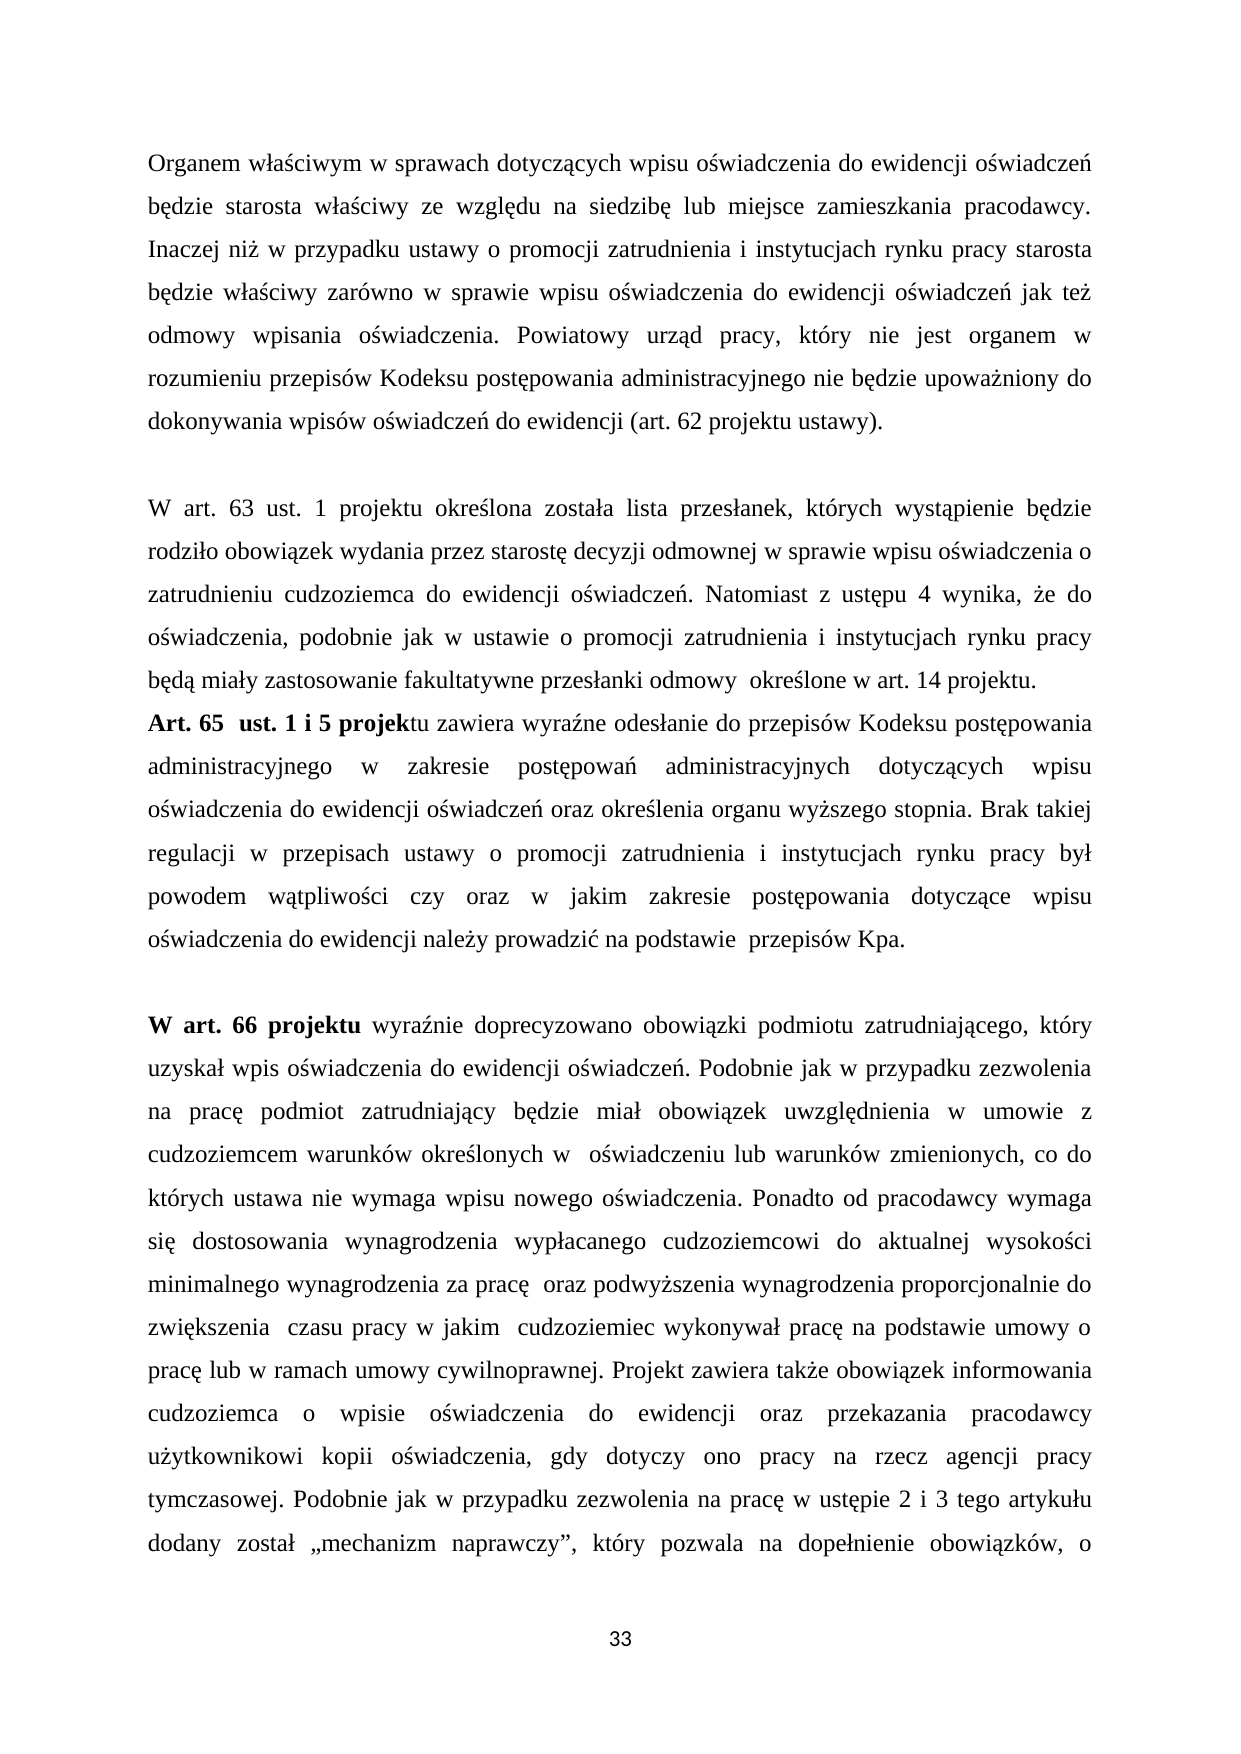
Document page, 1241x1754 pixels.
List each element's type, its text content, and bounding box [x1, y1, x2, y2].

text Art. 65 ust. 1 i 5 projektu zawiera wyraźne odesłanie do przepisów Kodeksu postępowania administracyjnego w zakresie postępowań administracyjnych dotyczących wpisu oświadczenia do ewidencji oświadczeń oraz określenia organu wyższego stopnia. Brak takiej regulacji w przepisach ustawy o promocji zatrudnienia i instytucjach rynku pracy był powodem wątpliwości czy oraz w jakim zakresie postępowania dotyczące wpisu oświadczenia do ewidencji należy prowadzić na podstawie przepisów Kpa. [148, 708, 1093, 953]
text W art. 63 ust. 1 projektu określona została lista przesłanek, których wystąpienie będzie rodziło obowiązek wydania przez starostę decyzji odmownej w sprawie wpisu oświadczenia o zatrudnieniu cudzoziemca do ewidencji oświadczeń. Natomiast z ustępu 4 wynika, że do oświadczenia, podobnie jak w ustawie o promocji zatrudnienia i instytucjach rynku pracy będą miały zastosowanie fakultatywne przesłanki odmowy określone w art. 14 projektu. [148, 493, 1093, 694]
text Organem właściwym w sprawach dotyczących wpisu oświadczenia do ewidencji oświadczeń będzie starosta właściwy ze względu na siedzibę lub miejsce zamieszkania pracodawcy. Inaczej niż w przypadku ustawy o promocji zatrudnienia i instytucjach rynku pracy starosta będzie właściwy zarówno w sprawie wpisu oświadczenia do ewidencji oświadczeń jak też odmowy wpisania oświadczenia. Powiatowy urząd pracy, który nie jest organem w rozumieniu przepisów Kodeksu postępowania administracyjnego nie będzie upoważniony do dokonywania wpisów oświadczeń do ewidencji (art. 62 projektu ustawy). [148, 148, 1093, 435]
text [148, 1010, 1093, 1556]
